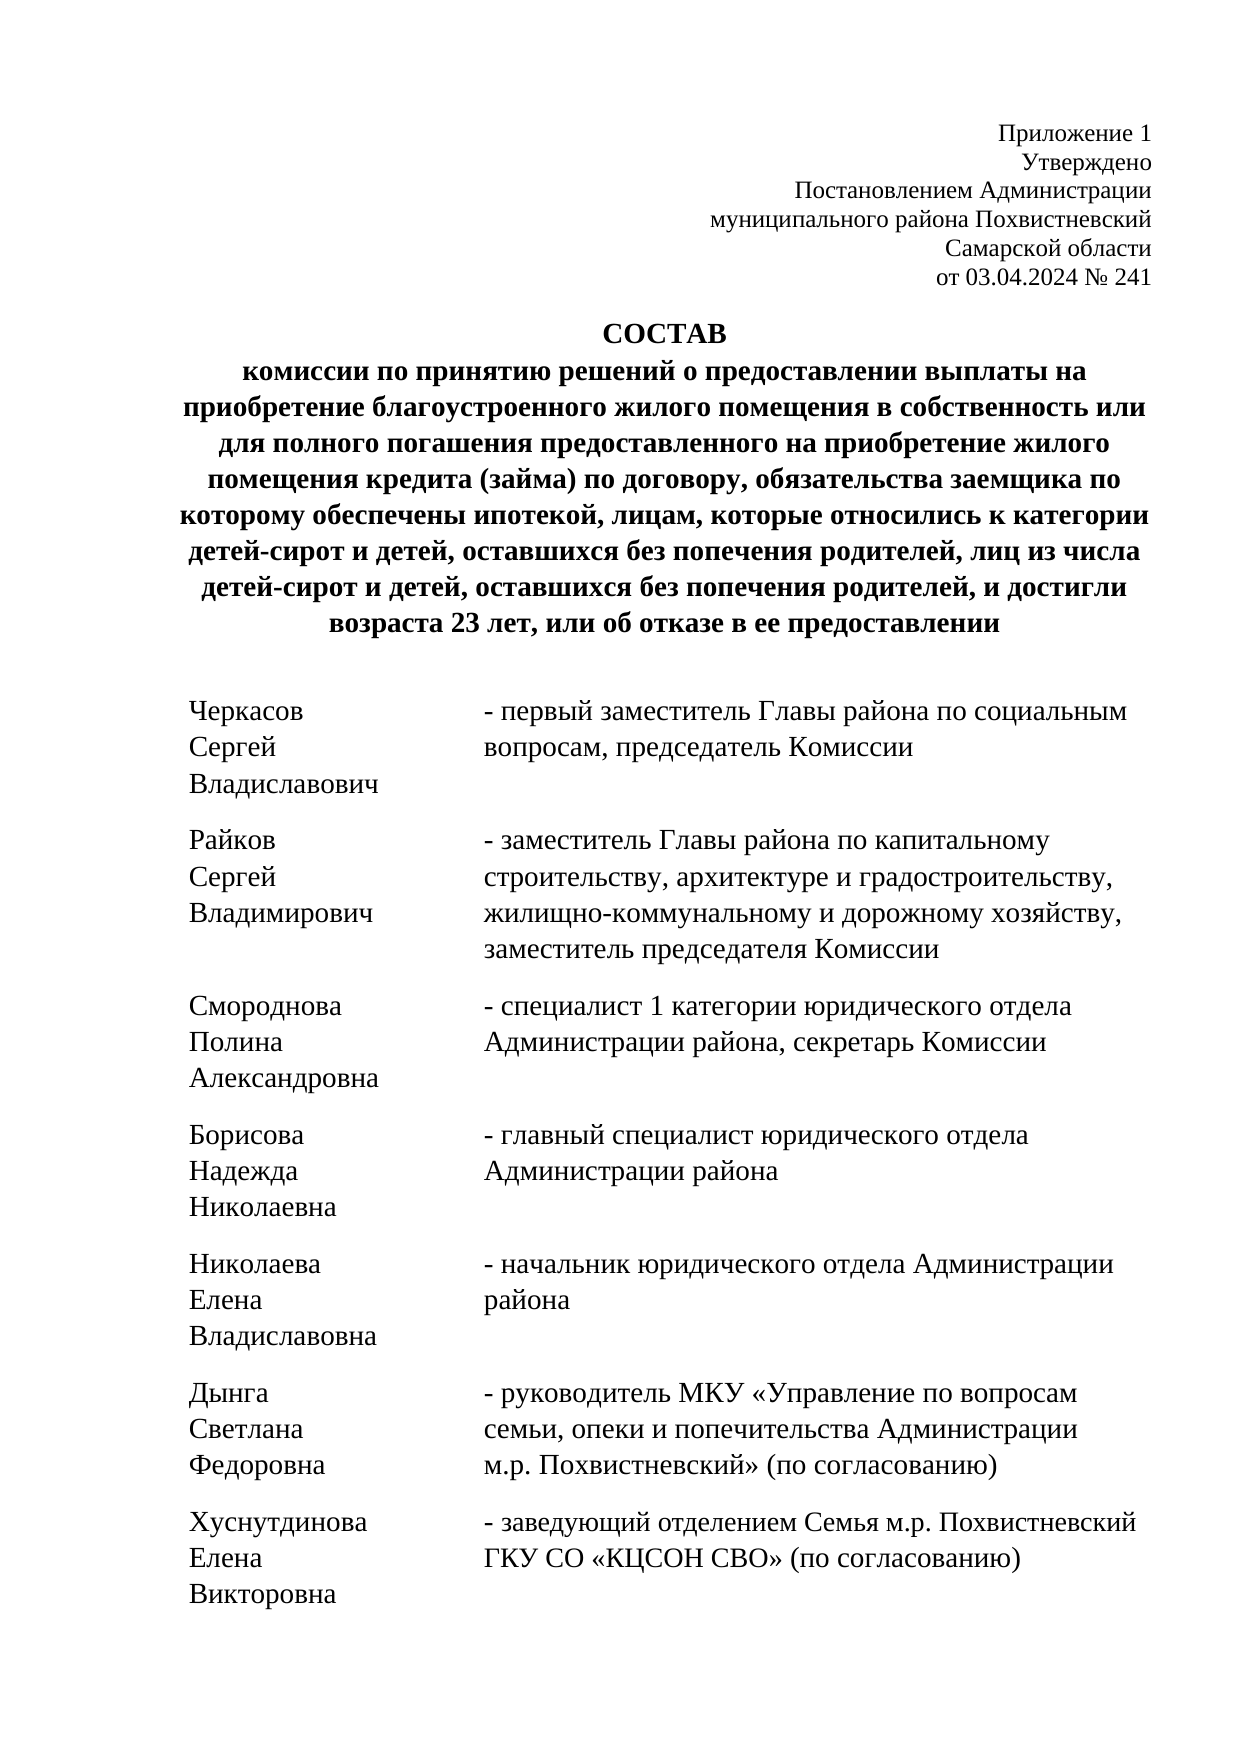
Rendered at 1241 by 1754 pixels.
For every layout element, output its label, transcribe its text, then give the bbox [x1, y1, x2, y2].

table_cell Хуснутдинова Елена Викторовна [177, 1504, 472, 1612]
text Утверждено [177, 147, 1152, 176]
table_cell Николаева Елена Владиславовна [177, 1246, 472, 1375]
text от 03.04.2024 № 241 [177, 262, 1152, 291]
table_header - первый заместитель Главы района по социальным вопросам, председатель Комиссии [473, 694, 1151, 822]
text комиссии по принятию решений о предоставлении выплаты на приобретение благоустроенного жилого помещения в собственность или для полного погашения предоставленного на приобретение жилого помещения кредита (займа) по договору, обязательства заемщика по которому обеспечены ипотекой, лицам, которые относились к категории детей-сирот и детей, оставшихся без попечения родителей, лиц из числа детей-сирот и детей, оставшихся без попечения родителей, и достигли возраста 23 лет, или об отказе в ее предоставлении [177, 353, 1152, 639]
text Самарской области [177, 233, 1152, 262]
text Приложение 1 [177, 118, 1152, 147]
table_cell Смороднова Полина Александровна [177, 988, 472, 1117]
text СОСТАВ [177, 316, 1152, 350]
text Постановлением Администрации [177, 176, 1152, 204]
table_header Черкасов Сергей Владиславович [177, 694, 472, 822]
text муниципального района Похвистневский [177, 204, 1152, 233]
table_cell - заместитель Главы района по капитальному строительству, архитектуре и градостроительству, жилищно-коммунальному и дорожному хозяйству, заместитель председателя Комиссии [473, 823, 1151, 988]
table_cell - заведующий отделением Семья м.р. Похвистневский ГКУ СО «КЦСОН СВО» (по согласованию) [473, 1504, 1151, 1612]
table_cell - главный специалист юридического отдела Администрации района [473, 1117, 1151, 1246]
table_cell Райков Сергей Владимирович [177, 823, 472, 988]
table_cell Борисова Надежда Николаевна [177, 1117, 472, 1246]
table_cell - специалист 1 категории юридического отдела Администрации района, секретарь Комиссии [473, 988, 1151, 1117]
table_cell Дынга Светлана Федоровна [177, 1375, 472, 1504]
table_cell - начальник юридического отдела Администрации района [473, 1246, 1151, 1375]
table_cell - руководитель МКУ «Управление по вопросам семьи, опеки и попечительства Администрации м.р. Похвистневский» (по согласованию) [473, 1375, 1151, 1504]
